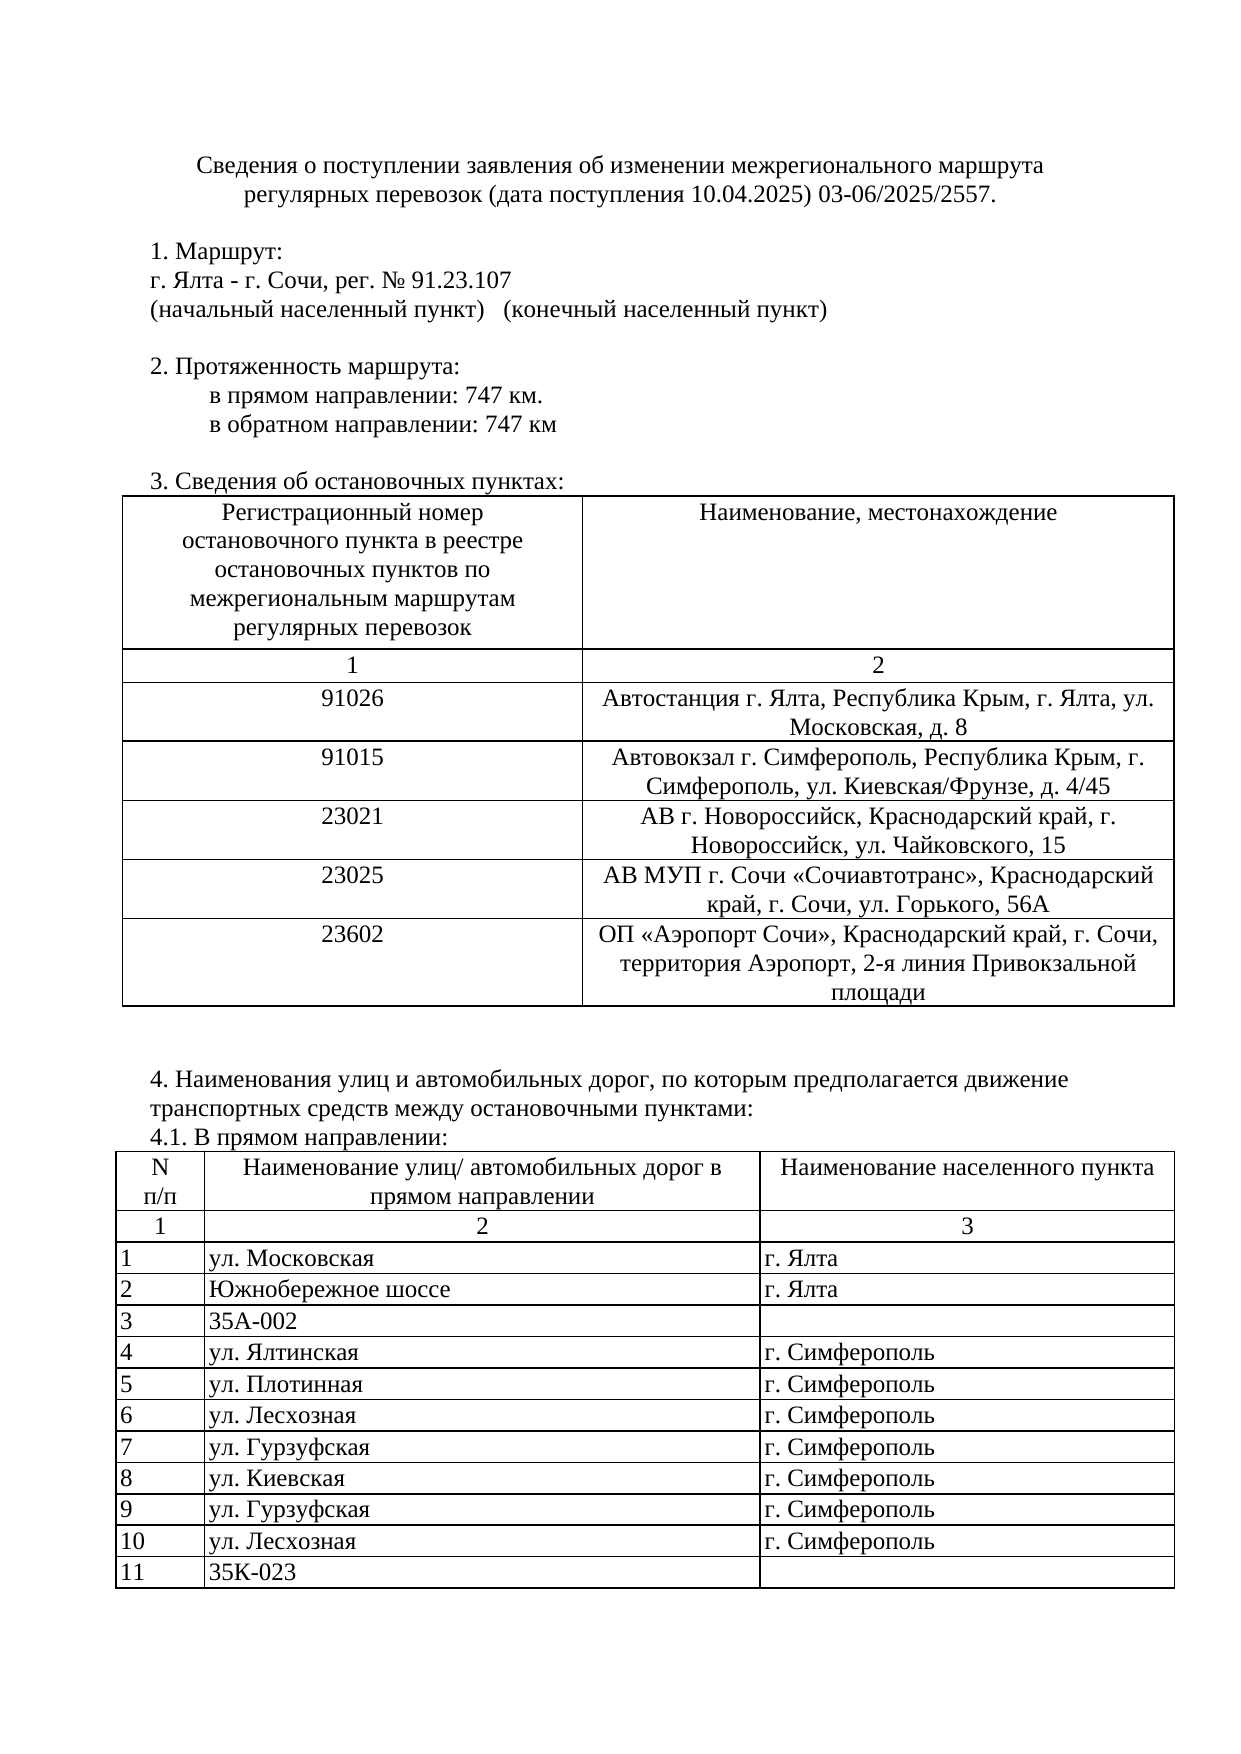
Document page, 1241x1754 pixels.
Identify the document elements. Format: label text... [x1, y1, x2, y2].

table_cell ул. Плотинная [205, 1369, 759, 1398]
table_cell 6 [117, 1400, 204, 1430]
table_cell ул. Ялтинская [205, 1337, 759, 1367]
table_cell г. Симферополь [761, 1337, 1174, 1367]
table_header Наименование улиц/ автомобильных дорог в прямом направлении [205, 1152, 759, 1210]
text 1. Маршрут: [150, 236, 1090, 265]
table_cell 10 [117, 1526, 204, 1556]
table_cell 1 [117, 1211, 204, 1241]
table_cell 35А-002 [205, 1306, 759, 1336]
table_cell 2 [117, 1274, 204, 1304]
table_cell ул. Гурзуфская [205, 1432, 759, 1461]
text Сведения о поступлении заявления об изменении межрегионального маршрута регулярных перевозок (дата поступления 10.04.2025) 03-06/2025/2557. [150, 150, 1090, 207]
table_cell ул. Гурзуфская [205, 1495, 759, 1524]
table_cell 5 [117, 1369, 204, 1398]
table_cell 3 [761, 1211, 1174, 1241]
text 4.1. В прямом направлении: [150, 1122, 1090, 1151]
text (начальный населенный пункт) (конечный населенный пункт) [150, 294, 1090, 322]
table_cell г. Симферополь [761, 1400, 1174, 1430]
table_cell 91026 [123, 683, 582, 740]
table_cell 7 [117, 1432, 204, 1461]
table_header N п/п [117, 1152, 204, 1210]
table_cell ул. Московская [205, 1243, 759, 1273]
text г. Ялта - г. Сочи, рег. № 91.23.107 [150, 265, 1090, 294]
table_cell 8 [117, 1463, 204, 1493]
text 4. Наименования улиц и автомобильных дорог, по которым предполагается движение транспортных средств между остановочными пунктами: [150, 1064, 1090, 1122]
table_cell Автовокзал г. Симферополь, Республика Крым, г. Симферополь, ул. Киевская/Фрунзе, д. 4/45 [583, 742, 1173, 799]
table_cell 2 [205, 1211, 759, 1241]
table_cell 1 [123, 650, 582, 681]
table_cell 11 [117, 1557, 204, 1587]
text в обратном направлении: 747 км [150, 409, 1090, 437]
text 2. Протяженность маршрута: [150, 351, 1090, 380]
table_cell ул. Лесхозная [205, 1526, 759, 1556]
table_cell 2 [583, 650, 1173, 681]
table_header Наименование населенного пункта [761, 1152, 1174, 1210]
table_cell г. Симферополь [761, 1526, 1174, 1556]
table_cell Южнобережное шоссе [205, 1274, 759, 1304]
table_cell 35К-023 [205, 1557, 759, 1587]
table_cell ОП «Аэропорт Сочи», Краснодарский край, г. Сочи, территория Аэропорт, 2-я линия Привокзальной площади [583, 919, 1173, 1005]
table_cell 23021 [123, 801, 582, 858]
table_cell АВ г. Новороссийск, Краснодарский край, г. Новороссийск, ул. Чайковского, 15 [583, 801, 1173, 858]
table_cell Автостанция г. Ялта, Республика Крым, г. Ялта, ул. Московская, д. 8 [583, 683, 1173, 740]
table_cell г. Ялта [761, 1243, 1174, 1273]
table_header Наименование, местонахождение [583, 497, 1173, 648]
table_cell ул. Киевская [205, 1463, 759, 1493]
table_cell г. Симферополь [761, 1369, 1174, 1398]
table_cell 23025 [123, 860, 582, 918]
table_cell 23602 [123, 919, 582, 1005]
table_cell 91015 [123, 742, 582, 799]
table_cell г. Ялта [761, 1274, 1174, 1304]
table_cell 4 [117, 1337, 204, 1367]
table_cell 9 [117, 1495, 204, 1524]
table_cell г. Симферополь [761, 1495, 1174, 1524]
table_cell 1 [117, 1243, 204, 1273]
text в прямом направлении: 747 км. [150, 380, 1090, 409]
table_cell [761, 1557, 1174, 1587]
table_cell г. Симферополь [761, 1463, 1174, 1493]
table_cell 3 [117, 1306, 204, 1336]
text 3. Сведения об остановочных пунктах: [150, 466, 1090, 495]
table_cell АВ МУП г. Сочи «Сочиавтотранс», Краснодарский край, г. Сочи, ул. Горького, 56А [583, 860, 1173, 918]
table_cell г. Симферополь [761, 1432, 1174, 1461]
table_header Регистрационный номер остановочного пункта в реестре остановочных пунктов по межрегиональным маршрутам регулярных перевозок [123, 497, 582, 648]
table_cell ул. Лесхозная [205, 1400, 759, 1430]
table_cell [761, 1306, 1174, 1336]
